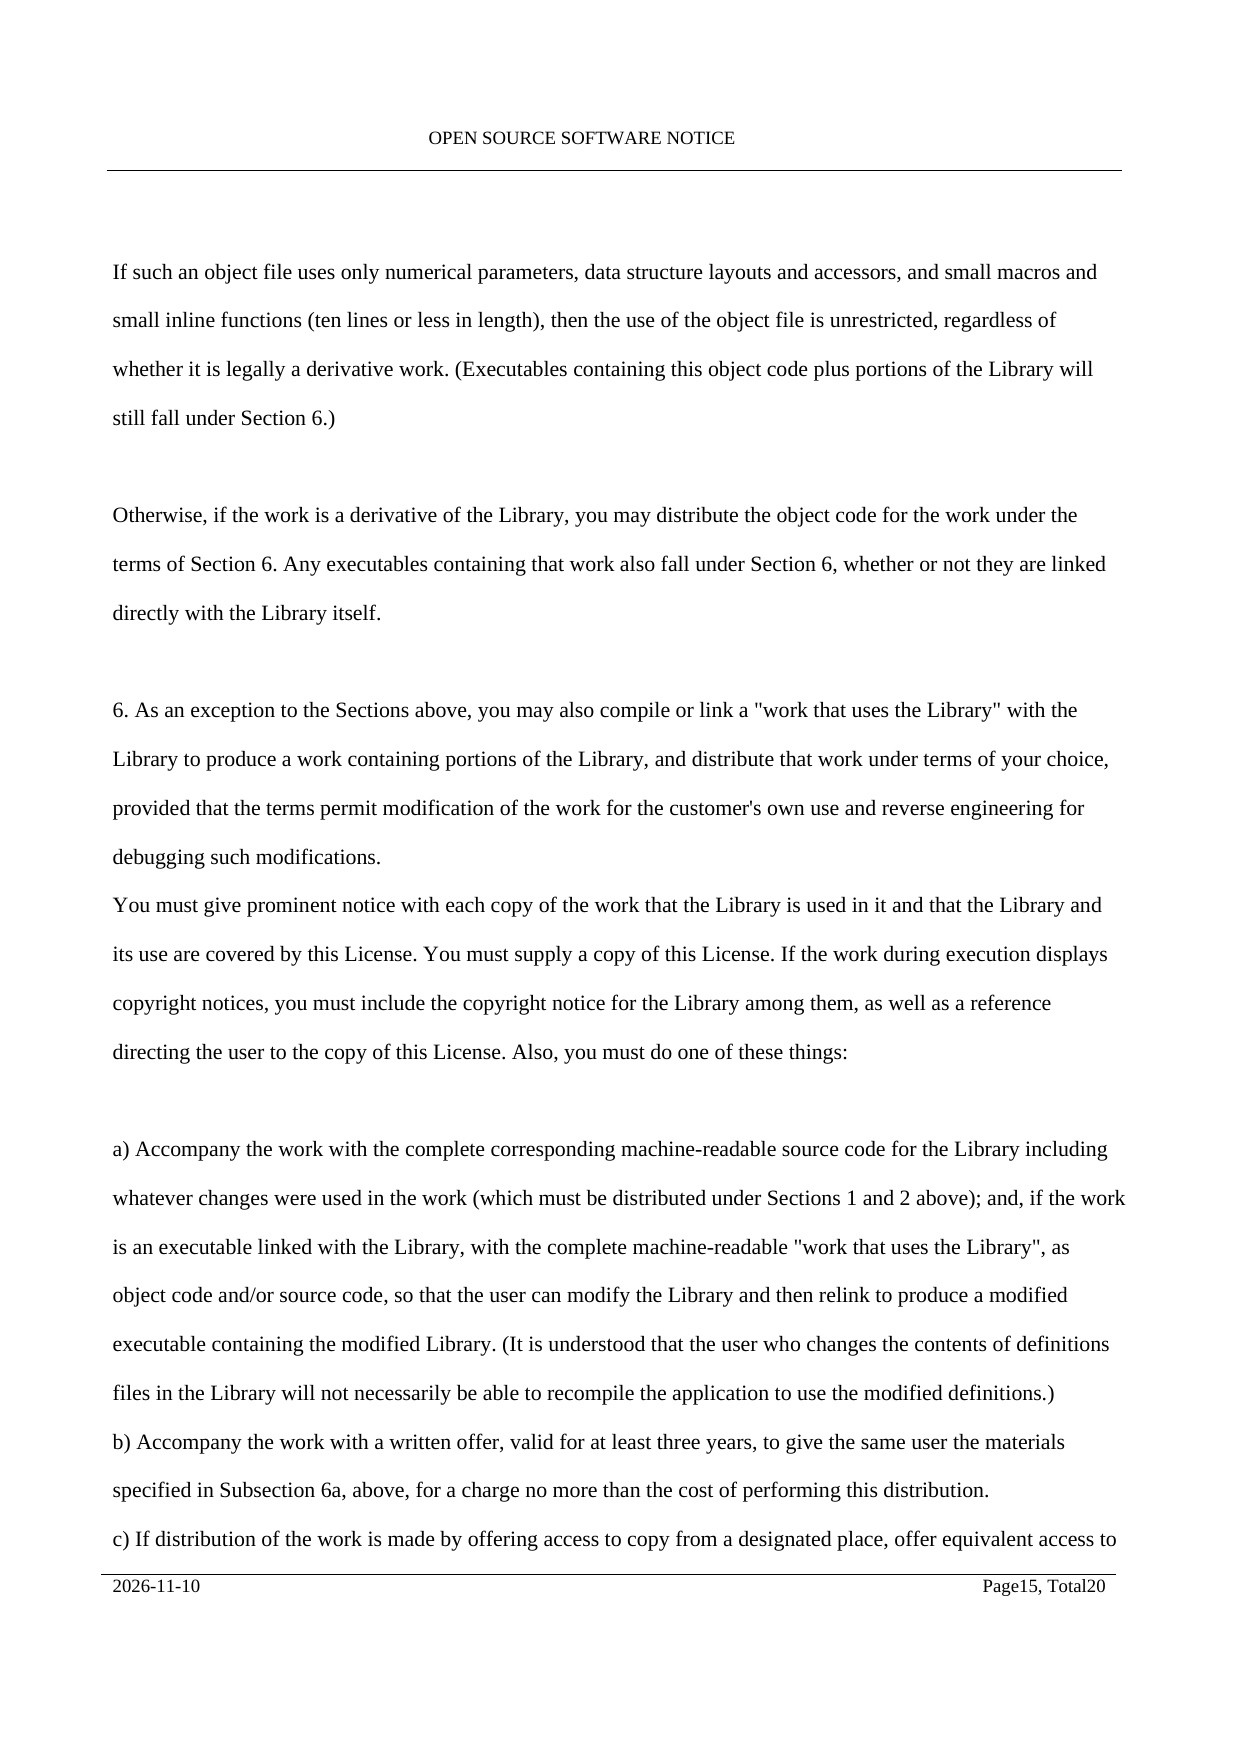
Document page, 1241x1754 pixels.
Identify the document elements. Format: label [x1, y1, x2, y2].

text [112, 206, 1128, 1555]
